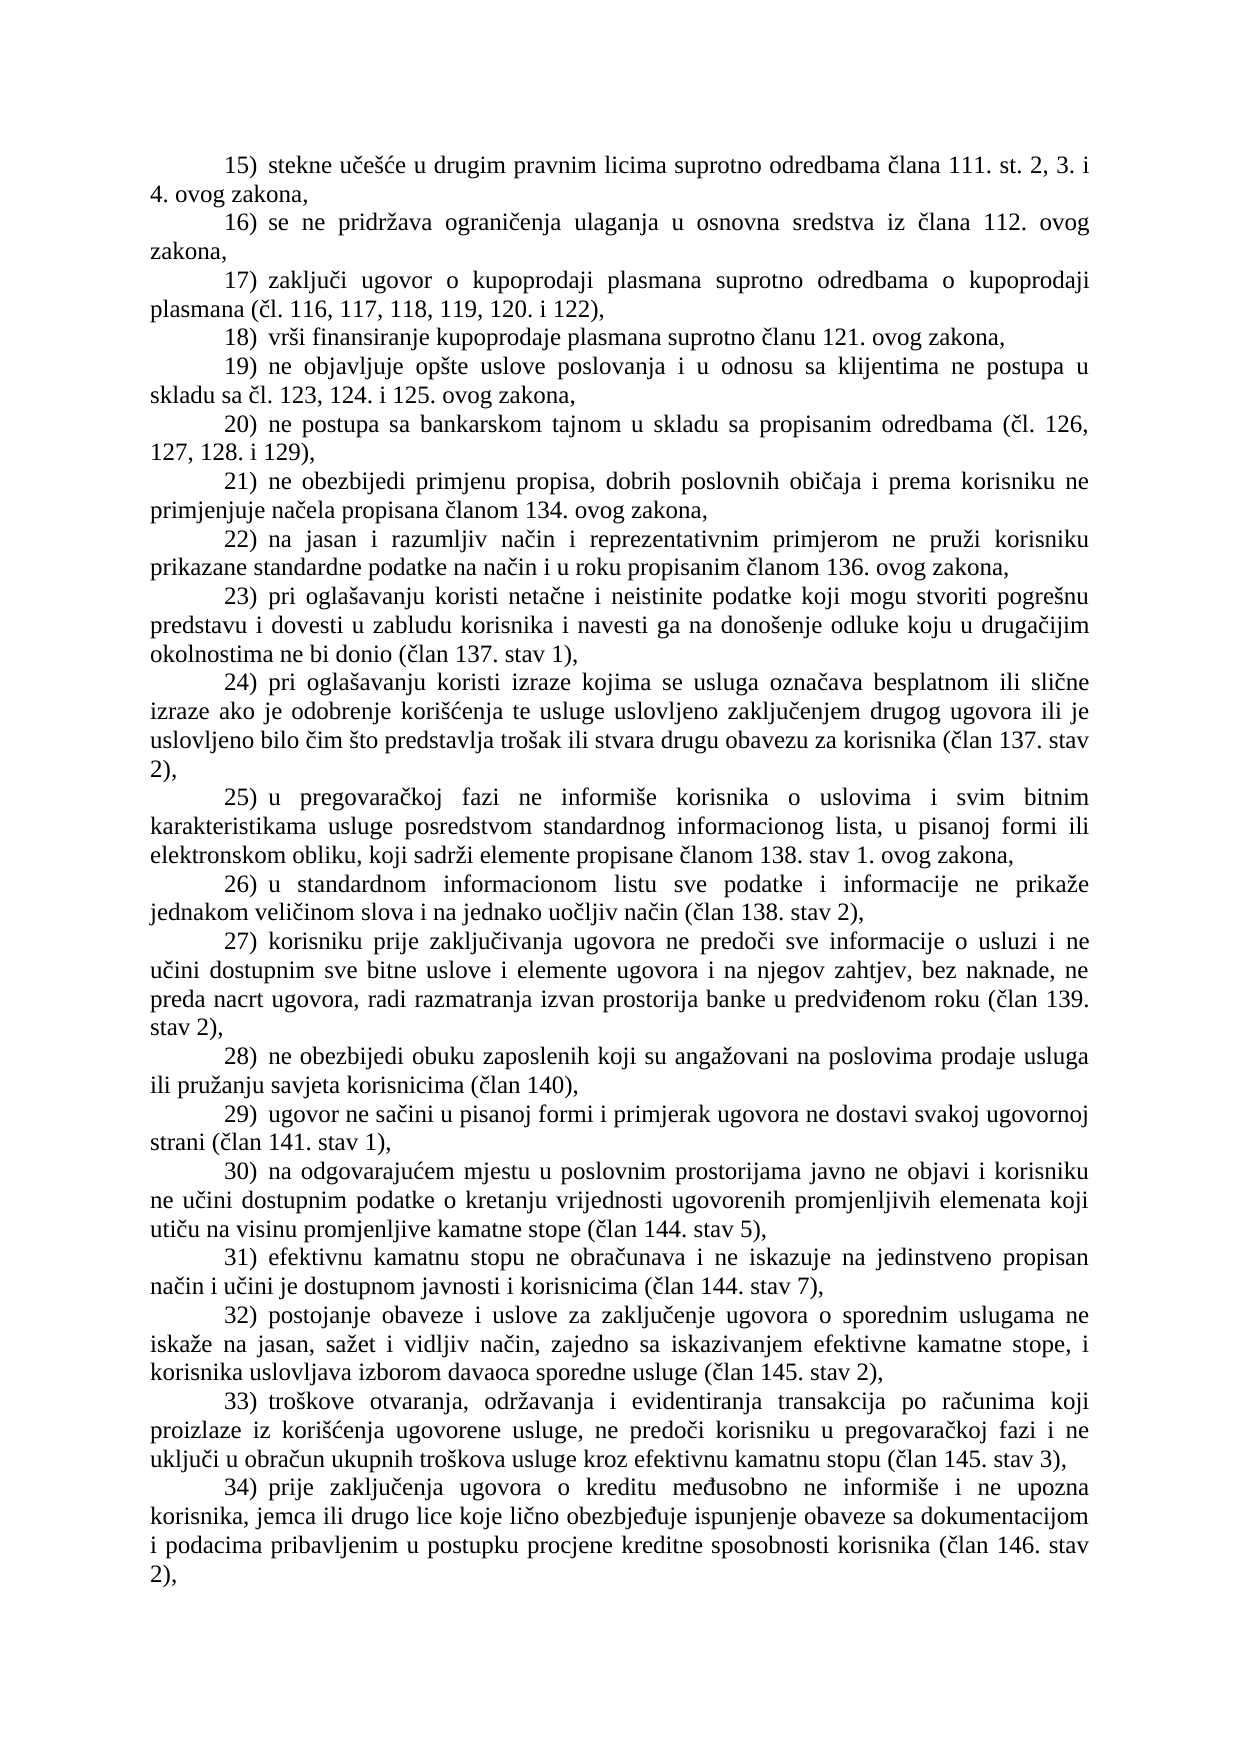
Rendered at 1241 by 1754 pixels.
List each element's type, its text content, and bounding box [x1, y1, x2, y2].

list ne postupa sa bankarskom tajnom u skladu sa propisanim odredbama (čl. 126, 127, 128. i 129), [150, 409, 1090, 466]
list pri oglašavanju koristi izraze kojima se usluga označava besplatnom ili slične izraze ako je odobrenje korišćenja te usluge uslovljeno zaključenjem drugog ugovora ili je uslovljeno bilo čim što predstavlja trošak ili stvara drugu obavezu za korisnika (član 137. stav 2), [150, 667, 1090, 782]
list prije zaključenja ugovora o kreditu međusobno ne informiše i ne upozna korisnika, jemca ili drugo lice koje lično obezbjeđuje ispunjenje obaveze sa dokumentacijom i podacima pribavljenim u postupku procjene kreditne sposobnosti korisnika (član 146. stav 2), [150, 1472, 1090, 1587]
list ne obezbijedi obuku zaposlenih koji su angažovani na poslovima prodaje usluga ili pružanju savjeta korisnicima (član 140), [150, 1041, 1090, 1099]
list postojanje obaveze i uslove za zaključenje ugovora o sporednim uslugama ne iskaže na jasan, sažet i vidljiv način, zajedno sa iskazivanjem efektivne kamatne stope, i korisnika uslovljava izborom davaoca sporedne usluge (član 145. stav 2), [150, 1300, 1090, 1386]
list u standardnom informacionom listu sve podatke i informacije ne prikaže jednakom veličinom slova i na jednako uočljiv način (član 138. stav 2), [150, 869, 1090, 926]
list vrši finansiranje kupoprodaje plasmana suprotno članu 121. ovog zakona, [150, 322, 1090, 351]
list efektivnu kamatnu stopu ne obračunava i ne iskazuje na jedinstveno propisan način i učini je dostupnom javnosti i korisnicima (član 144. stav 7), [150, 1242, 1090, 1300]
list ugovor ne sačini u pisanoj formi i primjerak ugovora ne dostavi svakoj ugovornoj strani (član 141. stav 1), [150, 1099, 1090, 1156]
list ne objavljuje opšte uslove poslovanja i u odnosu sa klijentima ne postupa u skladu sa čl. 123, 124. i 125. ovog zakona, [150, 351, 1090, 409]
list pri oglašavanju koristi netačne i neistinite podatke koji mogu stvoriti pogrešnu predstavu i dovesti u zabludu korisnika i navesti ga na donošenje odluke koju u drugačijim okolnostima ne bi donio (član 137. stav 1), [150, 581, 1090, 667]
list u pregovaračkoj fazi ne informiše korisnika o uslovima i svim bitnim karakteristikama usluge posredstvom standardnog informacionog lista, u pisanoj formi ili elektronskom obliku, koji sadrži elemente propisane članom 138. stav 1. ovog zakona, [150, 782, 1090, 869]
list stekne učešće u drugim pravnim licima suprotno odredbama člana 111. st. 2, 3. i 4. ovog zakona, [150, 150, 1090, 207]
list korisniku prije zaključivanja ugovora ne predoči sve informacije o usluzi i ne učini dostupnim sve bitne uslove i elemente ugovora i na njegov zahtjev, bez naknade, ne preda nacrt ugovora, radi razmatranja izvan prostorija banke u predviđenom roku (član 139. stav 2), [150, 926, 1090, 1041]
list na jasan i razumljiv način i reprezentativnim primjerom ne pruži korisniku prikazane standardne podatke na način i u roku propisanim članom 136. ovog zakona, [150, 524, 1090, 581]
list na odgovarajućem mjestu u poslovnim prostorijama javno ne objavi i korisniku ne učini dostupnim podatke o kretanju vrijednosti ugovorenih promjenljivih elemenata koji utiču na visinu promjenljive kamatne stope (član 144. stav 5), [150, 1156, 1090, 1242]
list ne obezbijedi primjenu propisa, dobrih poslovnih običaja i prema korisniku ne primjenjuje načela propisana članom 134. ovog zakona, [150, 466, 1090, 524]
list troškove otvaranja, održavanja i evidentiranja transakcija po računima koji proizlaze iz korišćenja ugovorene usluge, ne predoči korisniku u pregovaračkoj fazi i ne uključi u obračun ukupnih troškova usluge kroz efektivnu kamatnu stopu (član 145. stav 3), [150, 1386, 1090, 1472]
list zaključi ugovor o kupoprodaji plasmana suprotno odredbama o kupoprodaji plasmana (čl. 116, 117, 118, 119, 120. i 122), [150, 265, 1090, 322]
list se ne pridržava ograničenja ulaganja u osnovna sredstva iz člana 112. ovog zakona, [150, 207, 1090, 265]
